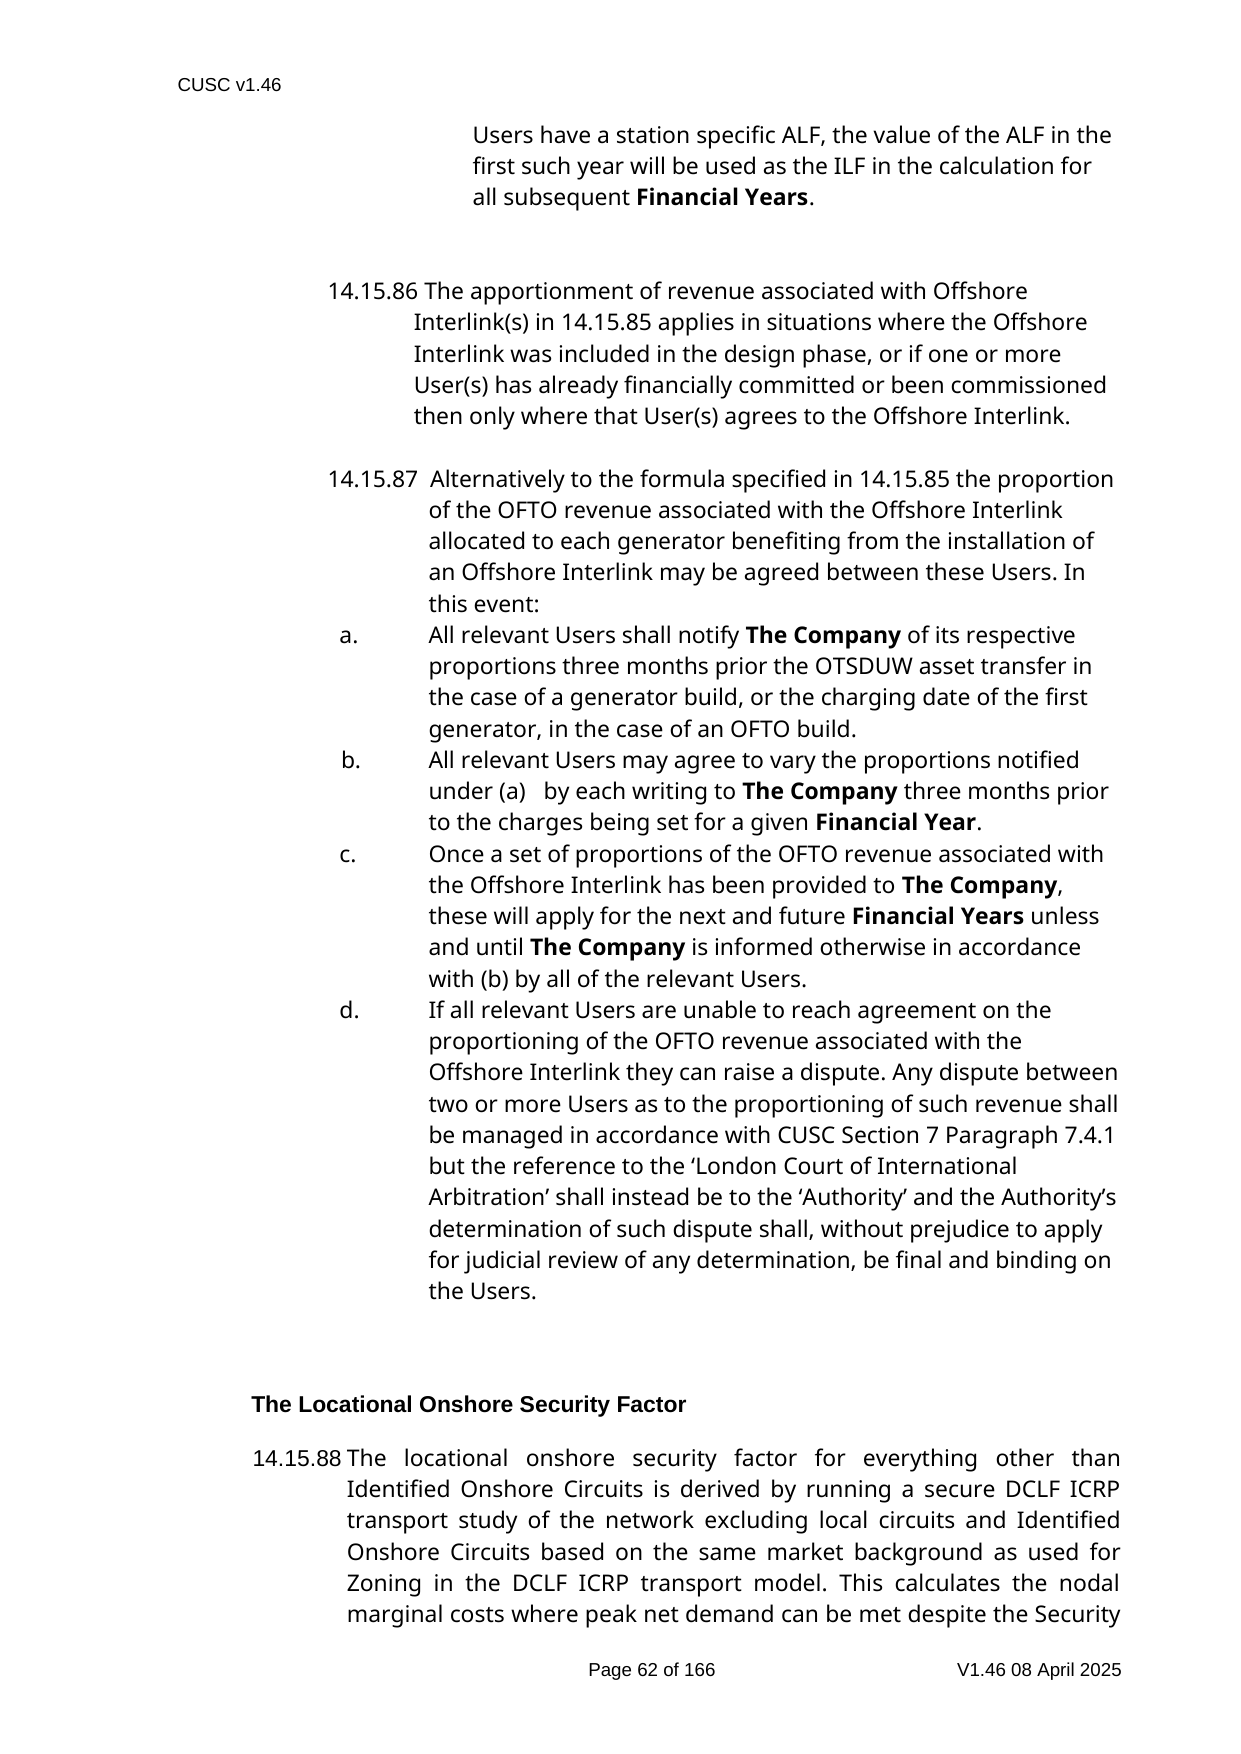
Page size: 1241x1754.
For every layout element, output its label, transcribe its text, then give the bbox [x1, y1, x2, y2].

text a. All relevant Users shall notify The Company of its respective proportions three months prior the OTSDUW asset transfer in the case of a generator build, or the charging date of the first generator, in the case of an OFTO build. [327, 619, 1121, 744]
text d. If all relevant Users are unable to reach agreement on the proportioning of the OFTO revenue associated with the Offshore Interlink they can raise a dispute. Any dispute between two or more Users as to the proportioning of such revenue shall be managed in accordance with CUSC Section 7 Paragraph 7.4.1 but the reference to the ‘London Court of International Arbitration’ shall instead be to the ‘Authority’ and the Authority’s determination of such dispute shall, without prejudice to apply for judicial review of any determination, be final and binding on the Users. [327, 994, 1121, 1306]
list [252, 1442, 1121, 1629]
text b. All relevant Users may agree to vary the proportions notified under (a) by each writing to The Company three months prior to the charges being set for a given Financial Year. [341, 744, 1121, 837]
text 14.15.86 The apportionment of revenue associated with Offshore Interlink(s) in 14.15.85 applies in situations where the Offshore Interlink was included in the design phase, or if one or more User(s) has already financially committed or been commissioned then only where that User(s) agrees to the Offshore Interlink. [327, 275, 1121, 431]
text 14.15.87 Alternatively to the formula specified in 14.15.85 the proportion of the OFTO revenue associated with the Offshore Interlink allocated to each generator benefiting from the installation of an Offshore Interlink may be agreed between these Users. In this event: [327, 462, 1121, 619]
subtitle The Locational Onshore Security Factor [177, 1391, 1121, 1417]
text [472, 119, 1121, 212]
text c. Once a set of proportions of the OFTO revenue associated with the Offshore Interlink has been provided to The Company, these will apply for the next and future Financial Years unless and until The Company is informed otherwise in accordance with (b) by all of the relevant Users. [327, 837, 1121, 994]
